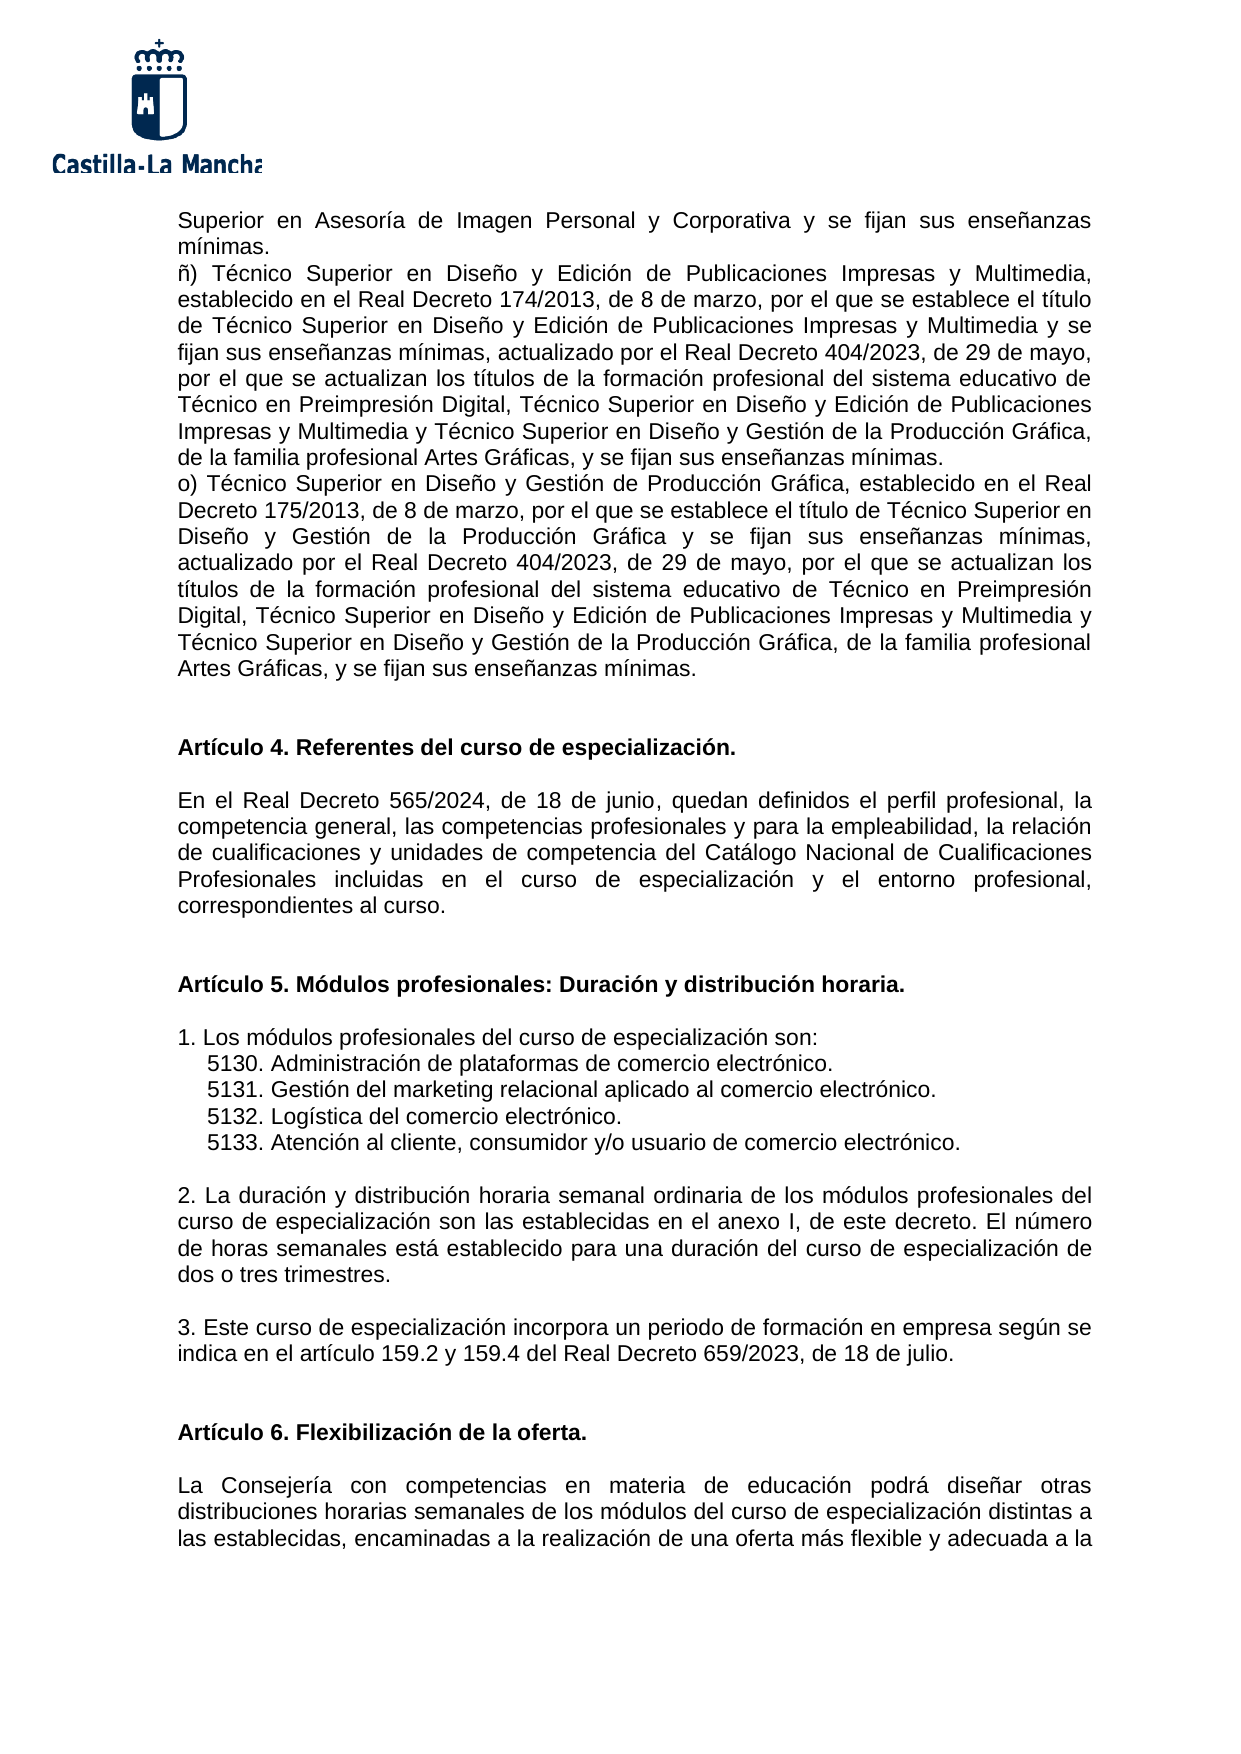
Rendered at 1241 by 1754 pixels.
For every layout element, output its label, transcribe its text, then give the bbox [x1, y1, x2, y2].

picture [52, 38, 262, 173]
text ñ) Técnico Superior en Diseño y Edición de Publicaciones Impresas y Multimedia, establecido en el Real Decreto 174/2013, de 8 de marzo, por el que se establece el título de Técnico Superior en Diseño y Edición de Publicaciones Impresas y Multimedia y se fijan sus enseñanzas mínimas, actualizado por el Real Decreto 404/2023, de 29 de mayo, por el que se actualizan los títulos de la formación profesional del sistema educativo de Técnico en Preimpresión Digital, Técnico Superior en Diseño y Edición de Publicaciones Impresas y Multimedia y Técnico Superior en Diseño y Gestión de la Producción Gráfica, de la familia profesional Artes Gráficas, y se fijan sus enseñanzas mínimas. [177, 259, 1093, 470]
text 5132. Logística del comercio electrónico. [207, 1103, 1093, 1129]
text Artículo 6. Flexibilización de la oferta. [177, 1419, 1093, 1445]
text En el Real Decreto 565/2024, de 18 de junio, quedan definidos el perfil profesional, la competencia general, las competencias profesionales y para la empleabilidad, la relación de cualificaciones y unidades de competencia del Catálogo Nacional de Cualificaciones Profesionales incluidas en el curso de especialización y el entorno profesional, correspondientes al curso. [177, 787, 1093, 918]
text 1. Los módulos profesionales del curso de especialización son: [177, 1024, 1093, 1050]
text 5130. Administración de plataformas de comercio electrónico. [207, 1050, 1093, 1076]
text 5133. Atención al cliente, consumidor y/o usuario de comercio electrónico. [207, 1129, 1093, 1156]
text o) Técnico Superior en Diseño y Gestión de Producción Gráfica, establecido en el Real Decreto 175/2013, de 8 de marzo, por el que se establece el título de Técnico Superior en Diseño y Gestión de la Producción Gráfica y se fijan sus enseñanzas mínimas, actualizado por el Real Decreto 404/2023, de 29 de mayo, por el que se actualizan los títulos de la formación profesional del sistema educativo de Técnico en Preimpresión Digital, Técnico Superior en Diseño y Edición de Publicaciones Impresas y Multimedia y Técnico Superior en Diseño y Gestión de la Producción Gráfica, de la familia profesional Artes Gráficas, y se fijan sus enseñanzas mínimas. [177, 470, 1093, 681]
text 3. Este curso de especialización incorpora un periodo de formación en empresa según se indica en el artículo 159.2 y 159.4 del Real Decreto 659/2023, de 18 de julio. [177, 1314, 1093, 1366]
text 5131. Gestión del marketing relacional aplicado al comercio electrónico. [207, 1076, 1093, 1103]
text Artículo 4. Referentes del curso de especialización. [177, 734, 1093, 760]
text 2. La duración y distribución horaria semanal ordinaria de los módulos profesionales del curso de especialización son las establecidas en el anexo I, de este decreto. El número de horas semanales está establecido para una duración del curso de especialización de dos o tres trimestres. [177, 1182, 1093, 1287]
text Artículo 5. Módulos profesionales: Duración y distribución horaria. [177, 971, 1093, 997]
